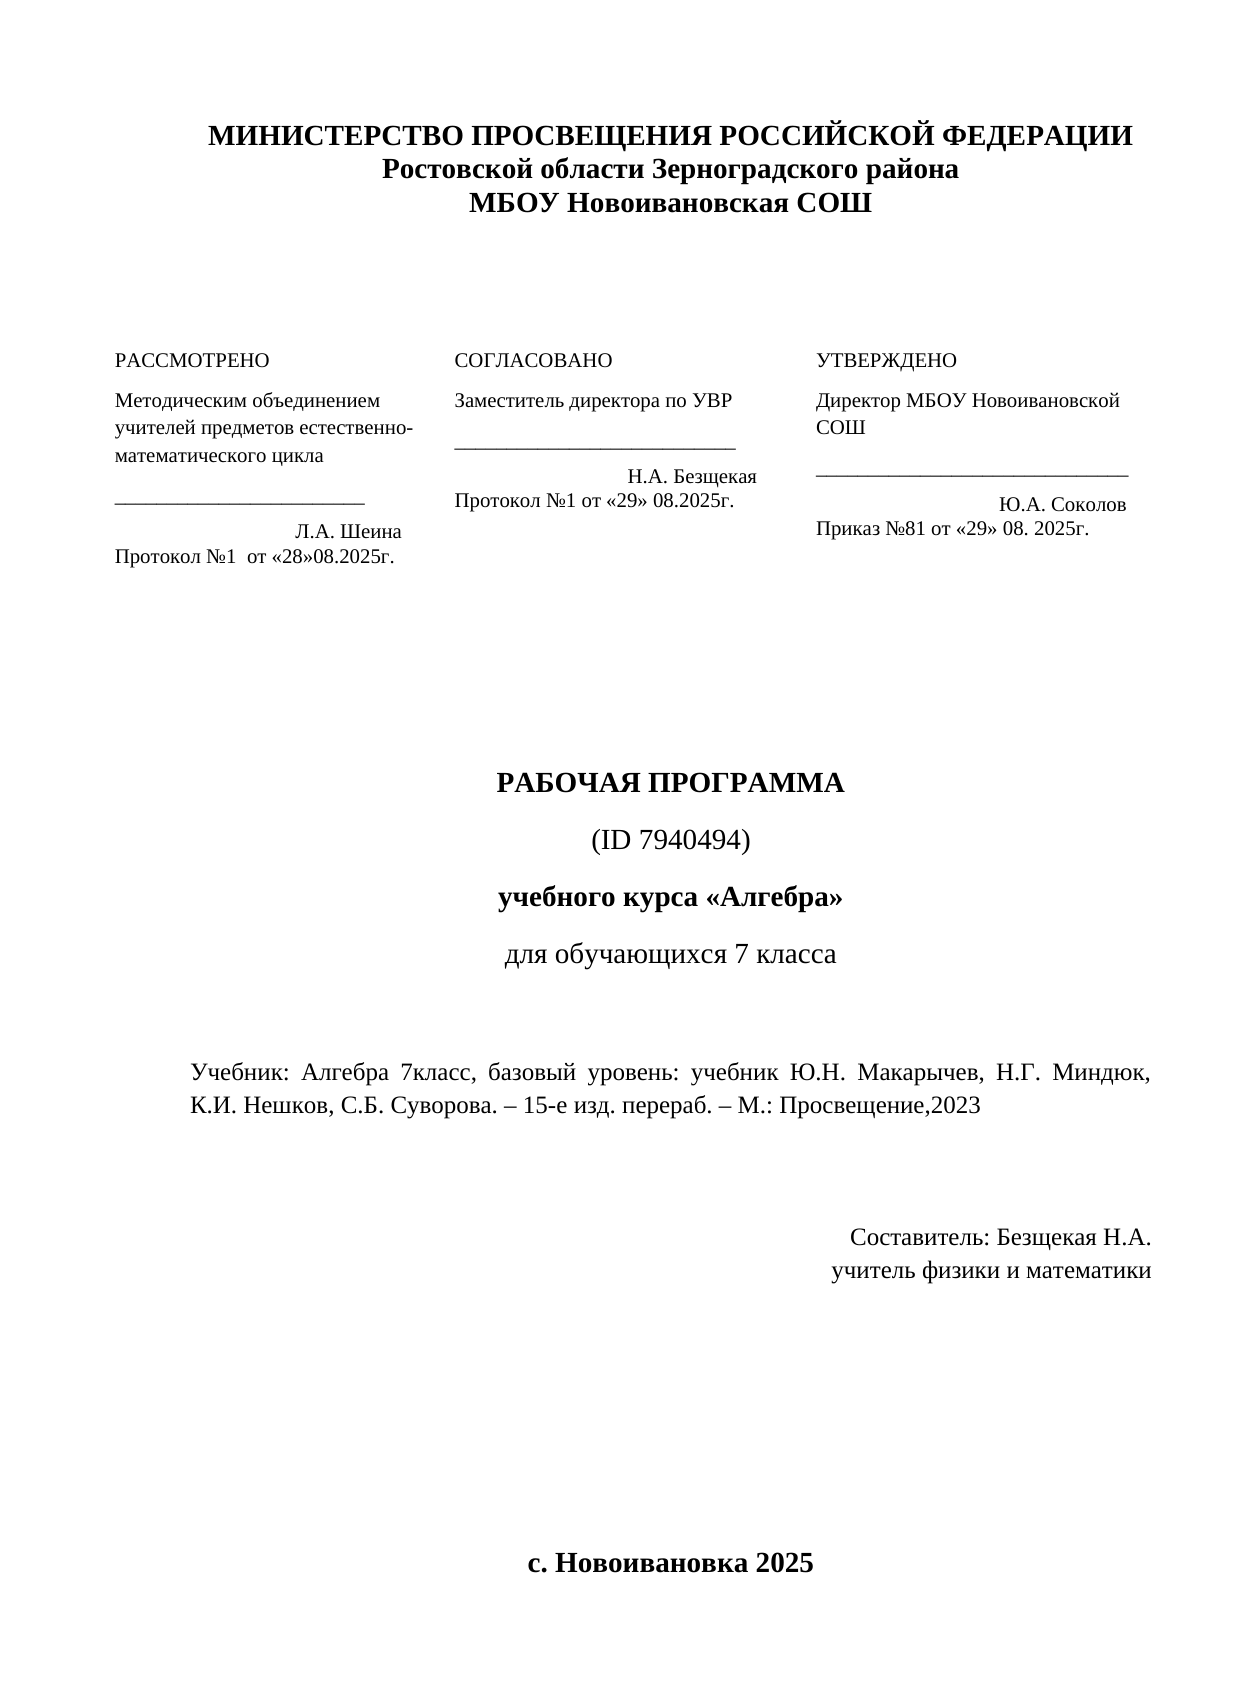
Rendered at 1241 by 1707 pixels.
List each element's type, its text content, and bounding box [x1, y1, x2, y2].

text учебного курса «Алгебра» [190, 879, 1152, 913]
table_header РАССМОТРЕНО Методическим объединением учителей предметов естественно-математического цикла ________________________ Л.А. Шеина Протокол №1 от «28»08.2025г. [103, 348, 443, 604]
text для обучающихся 7 класса [190, 936, 1152, 969]
table_header СОГЛАСОВАНО Заместитель директора по УВР ___________________________ Н.А. Безщекая Протокол №1 от «29» 08.2025г. [443, 348, 797, 604]
text РАБОЧАЯ ПРОГРАММА [190, 765, 1152, 799]
text Составитель: Безщекая Н.А. [190, 1222, 1152, 1250]
text Учебник: Алгебра 7класс, базовый уровень: учебник Ю.Н. Макарычев, Н.Г. Миндюк, К.И. Нешков, С.Б. Суворова. – 15-е изд. перераб. – М.: Просвещение,2023 [190, 1057, 1152, 1119]
text (ID 7940494) [190, 822, 1152, 856]
text МИНИСТЕРСТВО ПРОСВЕЩЕНИЯ РОССИЙСКОЙ ФЕДЕРАЦИИ [189, 118, 1152, 152]
text учитель физики и математики [190, 1255, 1152, 1283]
text Ростовской области Зерноградского района [189, 152, 1152, 185]
text МБОУ Новоивановская СОШ [189, 185, 1152, 219]
table_header УТВЕРЖДЕНО Директор МБОУ Новоивановской СОШ ______________________________ Ю.А. Соколов Приказ №81 от «29» 08. 2025г. [798, 348, 1167, 604]
text с. Новоивановка 2025 [190, 1545, 1152, 1579]
